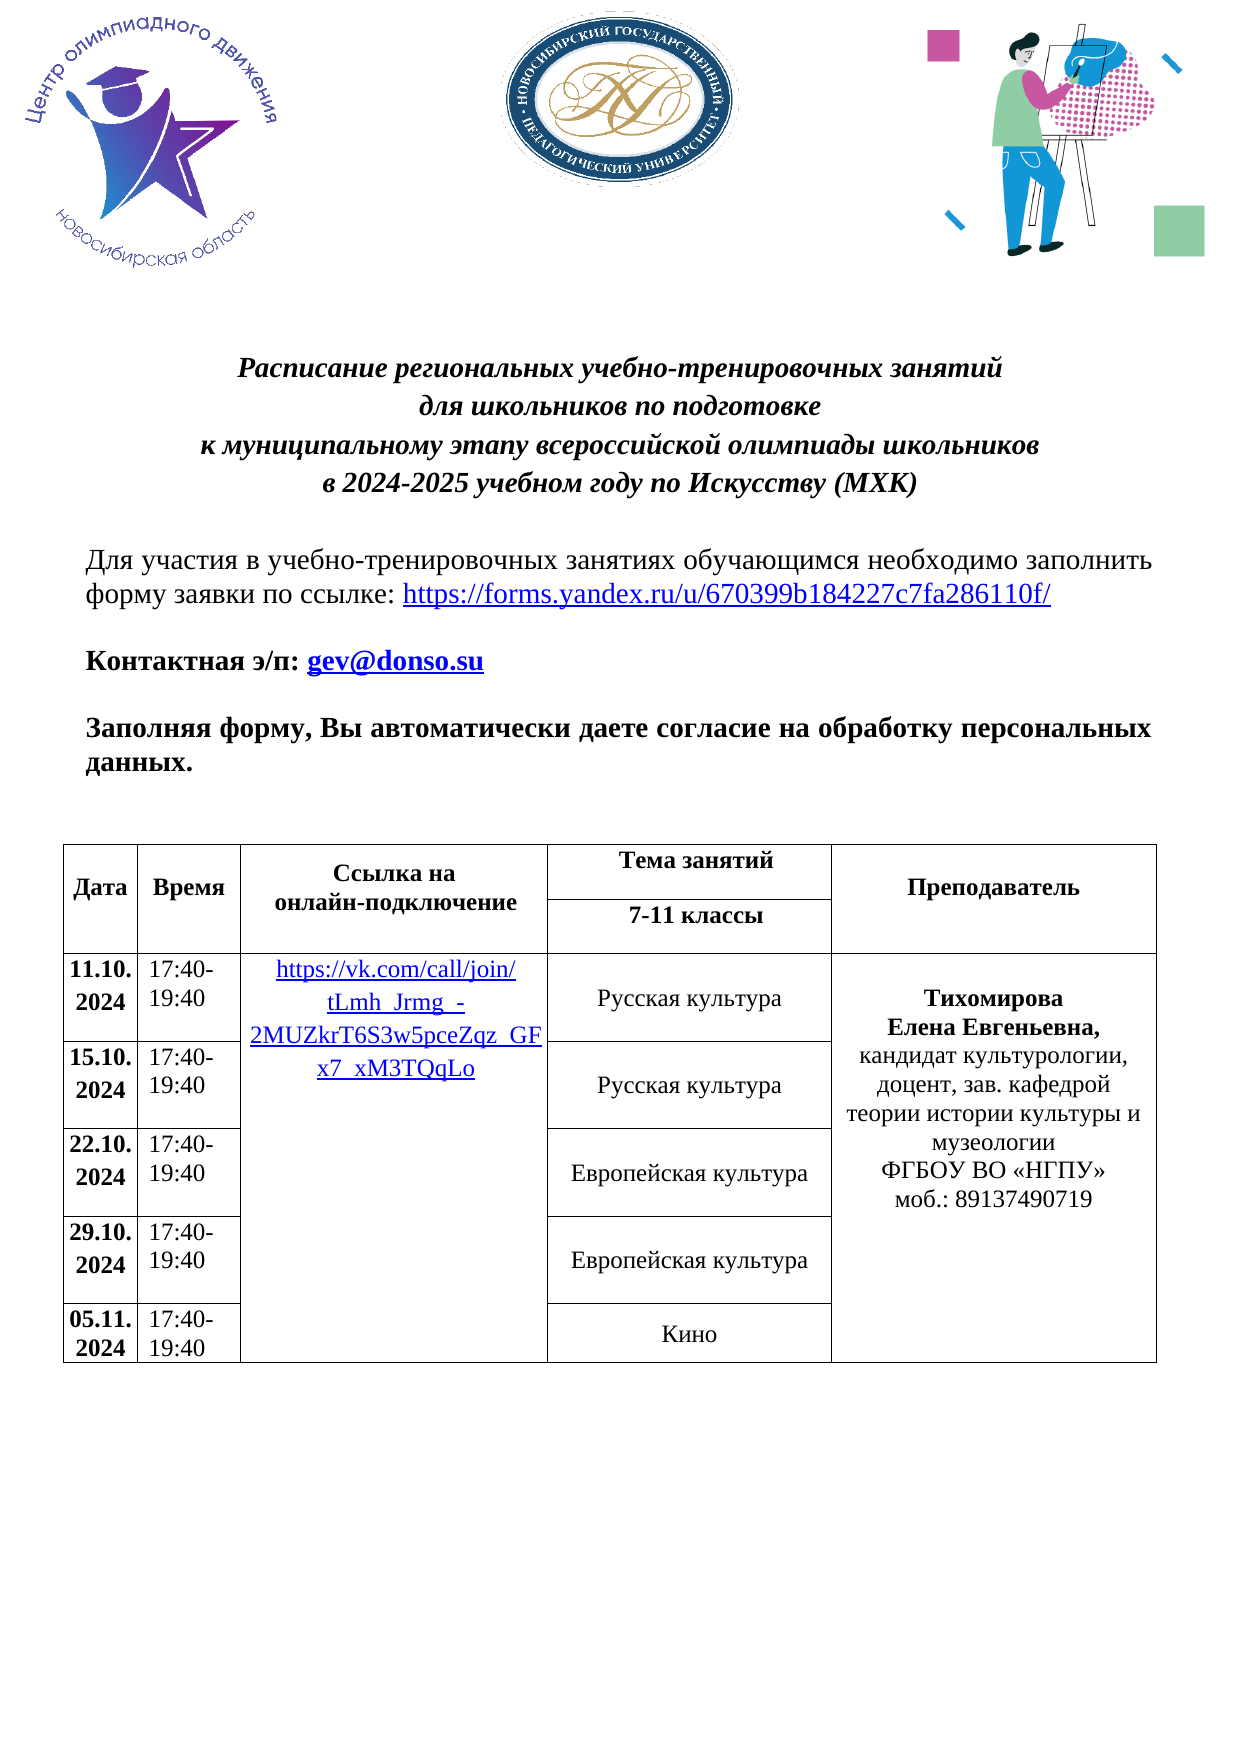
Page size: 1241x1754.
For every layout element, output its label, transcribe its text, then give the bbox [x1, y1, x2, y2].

table_cell Европейская культура [548, 1217, 831, 1303]
table_header Ссылка на онлайн-подключение [241, 845, 547, 953]
picture [499, 9, 739, 189]
table_cell 22.10.2024 [64, 1129, 137, 1216]
text Расписание региональных учебно-тренировочных занятий [75, 350, 1165, 383]
table_header Дата [64, 845, 137, 953]
table_cell 17:40-19:40 [138, 1042, 240, 1128]
table_cell 15.10.2024 [64, 1042, 137, 1128]
table_cell Русская культура [548, 1042, 831, 1128]
table_cell 17:40-19:40 [138, 1217, 240, 1303]
table_cell 17:40-19:40 [138, 954, 240, 1041]
text Заполняя форму, Вы автоматически даете согласие на обработку персональных данных. [85, 710, 1153, 777]
table_cell 17:40-19:40 [138, 1304, 240, 1362]
table_cell 29.10.2024 [64, 1217, 137, 1303]
table_cell 17:40-19:40 [138, 1129, 240, 1216]
table_header Преподаватель [832, 845, 1156, 953]
text для школьников по подготовке [75, 388, 1165, 422]
text Для участия в учебно-тренировочных занятиях обучающимся необходимо заполнить форму заявки по ссылке: https://forms.yandex.ru/u/670399b184227c7fa286110f/ [85, 542, 1153, 609]
table_cell https://vk.com/call/join/tLmh_Jrmg_-2MUZkrT6S3w5pceZqz_GFx7_xM3TQqLo [241, 954, 547, 1362]
text к муниципальному этапу всероссийской олимпиады школьников [75, 427, 1165, 460]
table_cell 7-11 классы [548, 900, 831, 953]
table_cell Русская культура [548, 954, 831, 1041]
table_cell Тихомирова Елена Евгеньевна, кандидат культурологии, доцент, зав. кафедрой теории истории культуры и музеологии ФГБОУ ВО «НГПУ» моб.: 89137490719 [832, 954, 1156, 1362]
table_header Время [138, 845, 240, 953]
table_header Тема занятий [548, 845, 831, 899]
table_cell 05.11.2024 [64, 1304, 137, 1362]
picture [921, 15, 1208, 261]
picture [25, 17, 277, 268]
text Контактная э/п: gev@donso.su [85, 643, 1153, 677]
table_cell 11.10.2024 [64, 954, 137, 1041]
text в 2024-2025 учебном году по Искусству (МХК) [75, 465, 1165, 499]
table_cell Европейская культура [548, 1129, 831, 1216]
table_cell Кино [548, 1304, 831, 1362]
